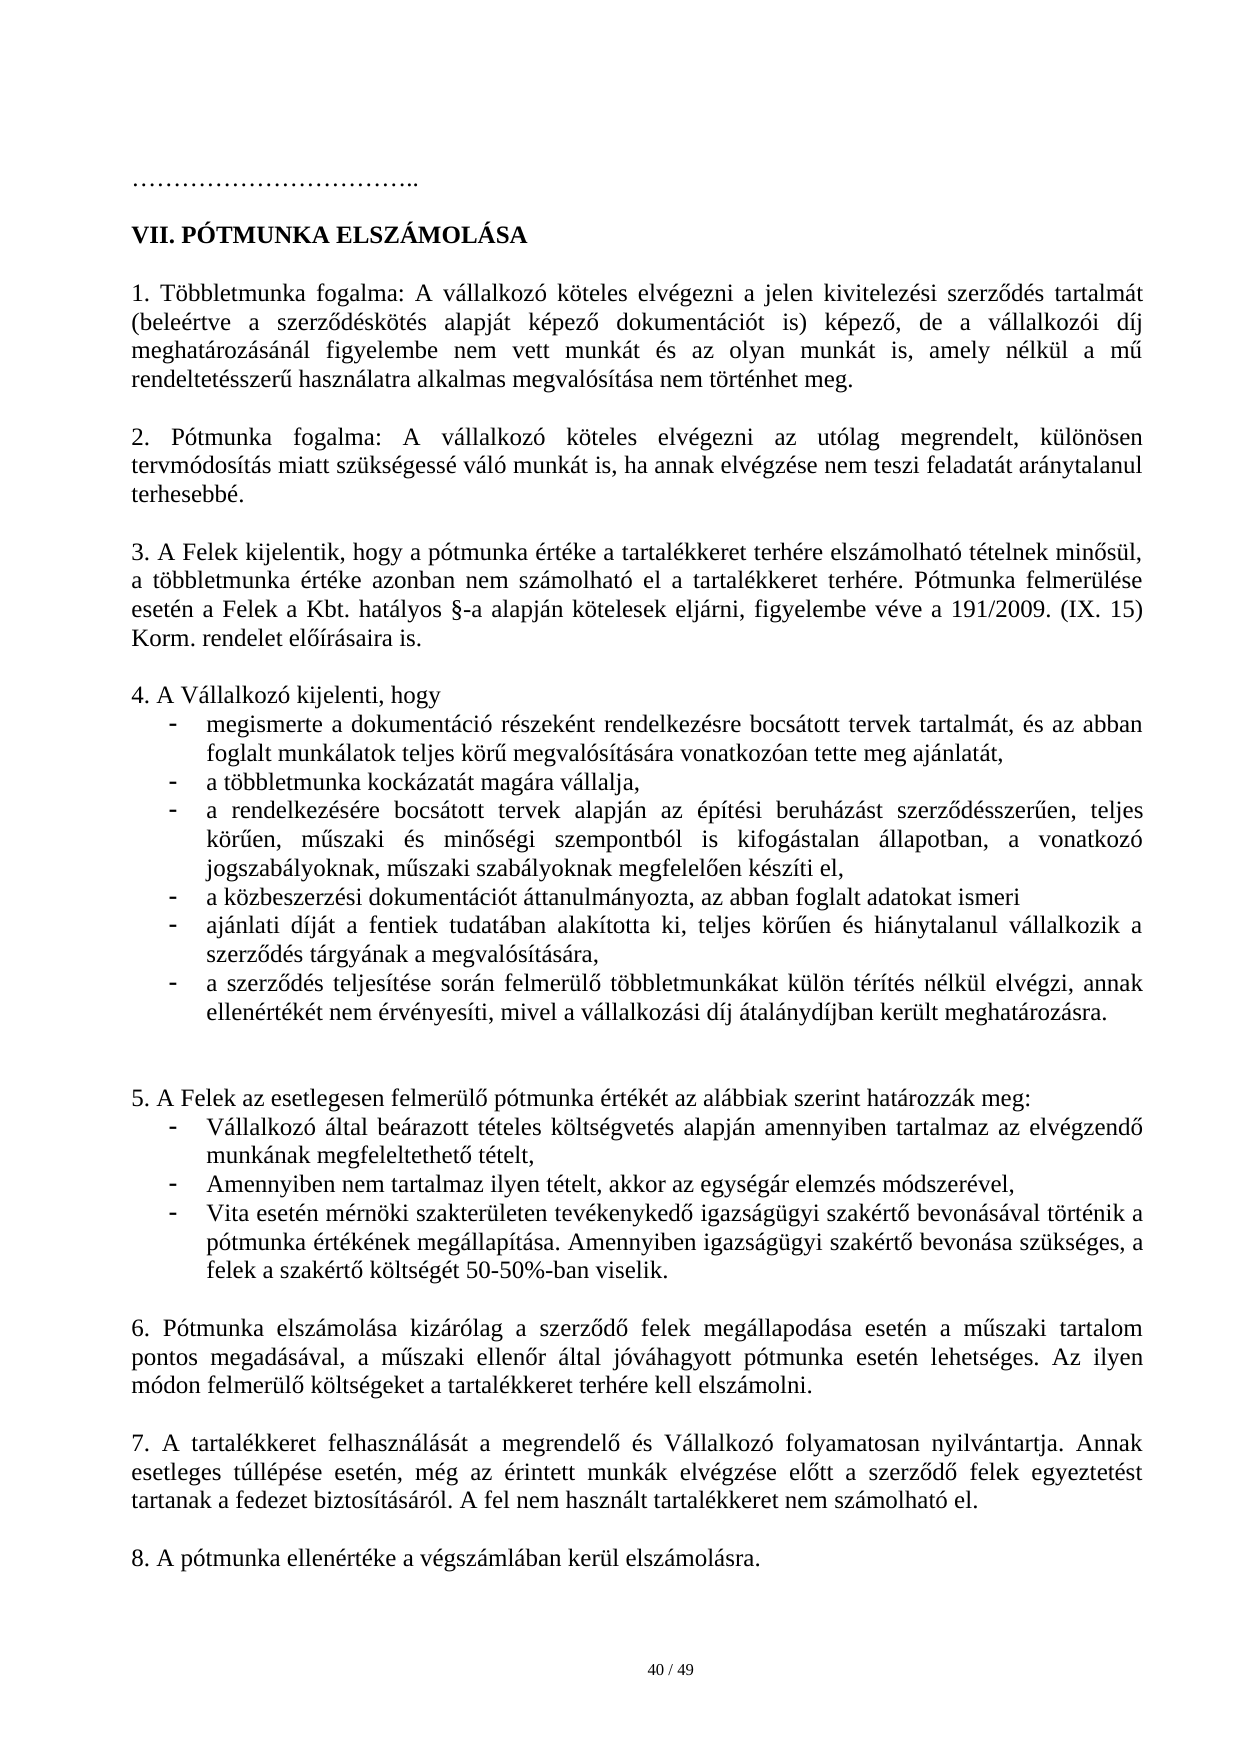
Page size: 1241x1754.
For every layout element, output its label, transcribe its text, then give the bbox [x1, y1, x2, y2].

text 6. Pótmunka elszámolása kizárólag a szerződő felek megállapodása esetén a műszaki tartalom pontos megadásával, a műszaki ellenőr által jóváhagyott pótmunka esetén lehetséges. Az ilyen módon felmerülő költségeket a tartalékkeret terhére kell elszámolni. [131, 1313, 1144, 1399]
list ajánlati díját a fentiek tudatában alakította ki, teljes körűen és hiánytalanul vállalkozik a szerződés tárgyának a megvalósítására, [169, 910, 1144, 968]
text VII. PÓTMUNKA ELSZÁMOLÁSA [131, 220, 1144, 249]
text 8. A pótmunka ellenértéke a végszámlában kerül elszámolásra. [131, 1543, 1144, 1572]
list Vita esetén mérnöki szakterületen tevékenykedő igazságügyi szakértő bevonásával történik a pótmunka értékének megállapítása. Amennyiben igazságügyi szakértő bevonása szükséges, a felek a szakértő költségét 50-50%-ban viselik. [169, 1198, 1144, 1284]
text 7. A tartalékkeret felhasználását a megrendelő és Vállalkozó folyamatosan nyilvántartja. Annak esetleges túllépése esetén, még az érintett munkák elvégzése előtt a szerződő felek egyeztetést tartanak a fedezet biztosításáról. A fel nem használt tartalékkeret nem számolható el. [131, 1428, 1144, 1514]
text 1. Többletmunka fogalma: A vállalkozó köteles elvégezni a jelen kivitelezési szerződés tartalmát (beleértve a szerződéskötés alapját képező dokumentációt is) képező, de a vállalkozói díj meghatározásánál figyelembe nem vett munkát és az olyan munkát is, amely nélkül a mű rendeltetésszerű használatra alkalmas megvalósítása nem történhet meg. [131, 278, 1144, 393]
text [131, 163, 1144, 192]
list megismerte a dokumentáció részeként rendelkezésre bocsátott tervek tartalmát, és az abban foglalt munkálatok teljes körű megvalósítására vonatkozóan tette meg ajánlatát, [169, 709, 1144, 767]
text 5. A Felek az esetlegesen felmerülő pótmunka értékét az alábbiak szerint határozzák meg: [131, 1083, 1144, 1112]
list a közbeszerzési dokumentációt áttanulmányozta, az abban foglalt adatokat ismeri [169, 882, 1144, 910]
list a szerződés teljesítése során felmerülő többletmunkákat külön térítés nélkül elvégzi, annak ellenértékét nem érvényesíti, mivel a vállalkozási díj átalánydíjban került meghatározásra. [169, 968, 1144, 1025]
list Amennyiben nem tartalmaz ilyen tételt, akkor az egységár elemzés módszerével, [169, 1169, 1144, 1198]
text 2. Pótmunka fogalma: A vállalkozó köteles elvégezni az utólag megrendelt, különösen tervmódosítás miatt szükségessé váló munkát is, ha annak elvégzése nem teszi feladatát aránytalanul terhesebbé. [131, 422, 1144, 508]
text 4. A Vállalkozó kijelenti, hogy [131, 680, 1144, 709]
text 3. A Felek kijelentik, hogy a pótmunka értéke a tartalékkeret terhére elszámolható tételnek minősül, a többletmunka értéke azonban nem számolható el a tartalékkeret terhére. Pótmunka felmerülése esetén a Felek a Kbt. hatályos §-a alapján kötelesek eljárni, figyelembe véve a 191/2009. (IX. 15) Korm. rendelet előírásaira is. [131, 537, 1144, 652]
list a többletmunka kockázatát magára vállalja, [169, 767, 1144, 795]
list Vállalkozó által beárazott tételes költségvetés alapján amennyiben tartalmaz az elvégzendő munkának megfeleltethető tételt, [169, 1112, 1144, 1169]
list a rendelkezésére bocsátott tervek alapján az építési beruházást szerződésszerűen, teljes körűen, műszaki és minőségi szempontból is kifogástalan állapotban, a vonatkozó jogszabályoknak, műszaki szabályoknak megfelelően készíti el, [169, 795, 1144, 882]
